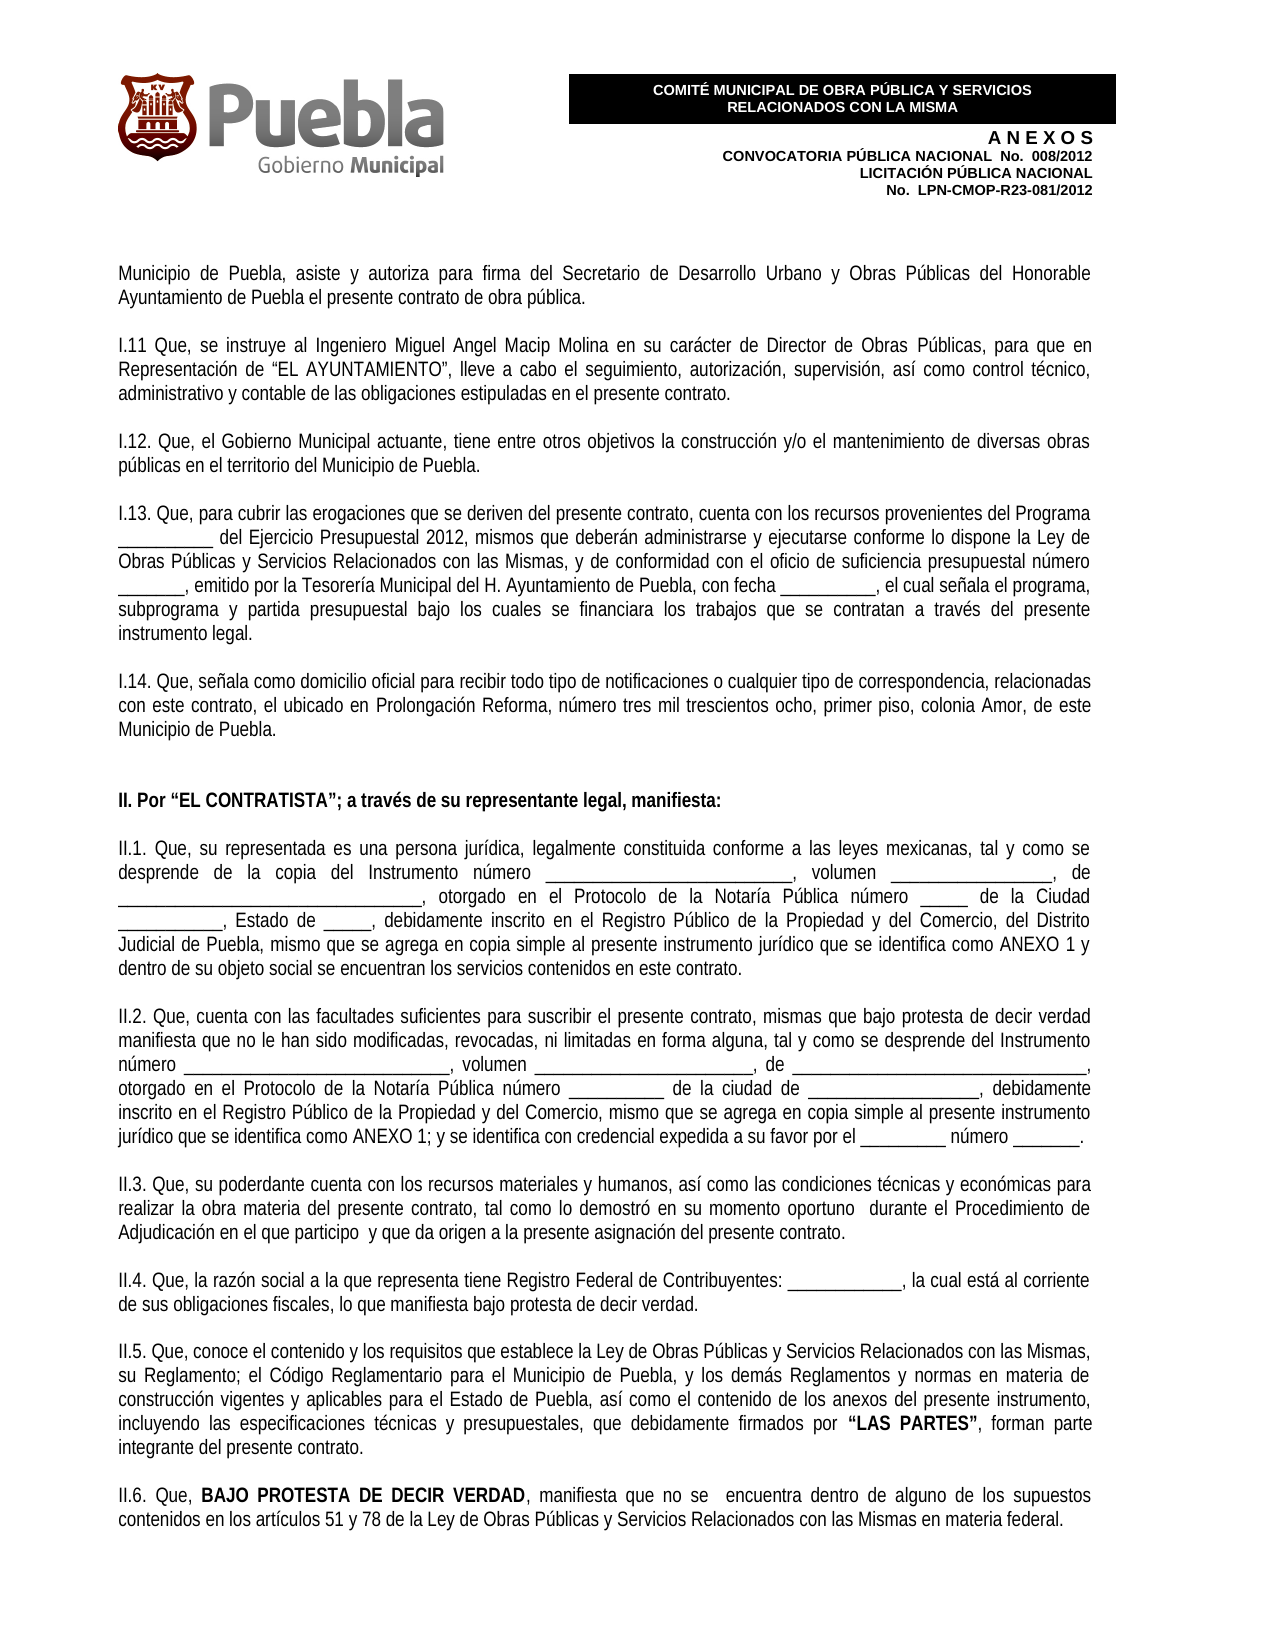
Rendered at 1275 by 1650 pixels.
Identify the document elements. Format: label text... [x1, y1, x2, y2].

text II.4. Que, la razón social a la que representa tiene Registro Federal de Contribuyentes: ____________, la cual está al corriente de sus obligaciones fiscales, lo que manifiesta bajo protesta de decir verdad. [118, 1267, 1092, 1315]
text I.14. Que, señala como domicilio oficial para recibir todo tipo de notificaciones o cualquier tipo de correspondencia, relacionadas con este contrato, el ubicado en Prolongación Reforma, número tres mil trescientos ocho, primer piso, colonia Amor, de este Municipio de Puebla. [118, 668, 1092, 740]
text I.12. Que, el Gobierno Municipal actuante, tiene entre otros objetivos la construcción y/o el mantenimiento de diversas obras públicas en el territorio del Municipio de Puebla. [118, 429, 1092, 477]
text II.1. Que, su representada es una persona jurídica, legalmente constituida conforme a las leyes mexicanas, tal y como se desprende de la copia del Instrumento número __________________________, volumen _________________, de ________________________________, otorgado en el Protocolo de número _____ de ___________, Estado de _____, debidamente inscrito en el Registro Público de y del Comercio, del Distrito Judicial de Puebla, mismo que se agrega en copia simple al presente instrumento jurídico que se identifica como ANEXO 1 y dentro de su objeto social se encuentran los servicios contenidos en este contrato. [118, 836, 1092, 980]
picture [118, 73, 444, 177]
text I.13. Que, para cubrir las erogaciones que se deriven del presente contrato, cuenta con los recursos provenientes del Programa __________ del Ejercicio Presupuestal 2012, mismos que deberán administrarse y ejecutarse conforme lo dispone la Ley de Obras Públicas y Servicios Relacionados con las Mismas, y de conformidad con el oficio de suficiencia presupuestal número _______, emitido por la Tesorería Municipal del H. Ayuntamiento de Puebla, con fecha __________, el cual señala el programa, subprograma y partida presupuestal bajo los cuales se financiara los trabajos que se contratan a través del presente instrumento legal. [118, 501, 1092, 644]
text II.3. Que, su poderdante cuenta con los recursos materiales y humanos, así como las condiciones técnicas y económicas para realizar la obra materia del presente contrato, tal como lo demostró en su momento oportuno durante el Procedimiento de Adjudicación en el que participo y que da origen a la presente asignación del presente contrato. [118, 1172, 1092, 1243]
text II.2. Que, cuenta con las facultades suficientes para suscribir el presente contrato, mismas que bajo protesta de decir verdad manifiesta que no le han sido modificadas, revocadas, ni limitadas en forma alguna, tal y como se desprende del Instrumento número ____________________________, volumen _______________________, de _______________________________, otorgado en el Protocolo de número __________ de la ciudad de __________________, debidamente inscrito en el Registro Público de y del Comercio, mismo que se agrega en copia simple al presente instrumento jurídico que se identifica como ANEXO 1; y se identifica con credencial expedida a su favor por el _________ número _______. [118, 1004, 1092, 1148]
text I.11 Que, se instruye al Ingeniero Miguel Angel Macip Molina en su carácter de Director de Obras Públicas, para que en Representación de “EL AYUNTAMIENTO”, lleve a cabo el seguimiento, autorización, supervisión, así como control técnico, administrativo y contable de las obligaciones estipuladas en el presente contrato. [118, 333, 1092, 405]
text II.6. Que, Bajo protesta de decir verdad, manifiesta que no se encuentra dentro de alguno de los supuestos contenidos en los artículos 51 y 78 de de Obras Públicas y Servicios Relacionados con las Mismas en materia federal. [118, 1483, 1092, 1531]
text II. Por “EL CONTRATISTA”; a través de su representante legal, manifiesta: [118, 788, 1092, 812]
text II.5. Que, conoce el contenido y los requisitos que establece de Obras Públicas y Servicios Relacionados con las Mismas, su Reglamento; el Código Reglamentario para el Municipio de Puebla, y los demás Reglamentos y normas en materia de construcción vigentes y aplicables para el Estado de Puebla, así como el contenido de los anexos del presente instrumento, incluyendo las especificaciones técnicas y presupuestales, que debidamente firmados por “LAS PARTES”, forman parte integrante del presente contrato. [118, 1339, 1092, 1459]
